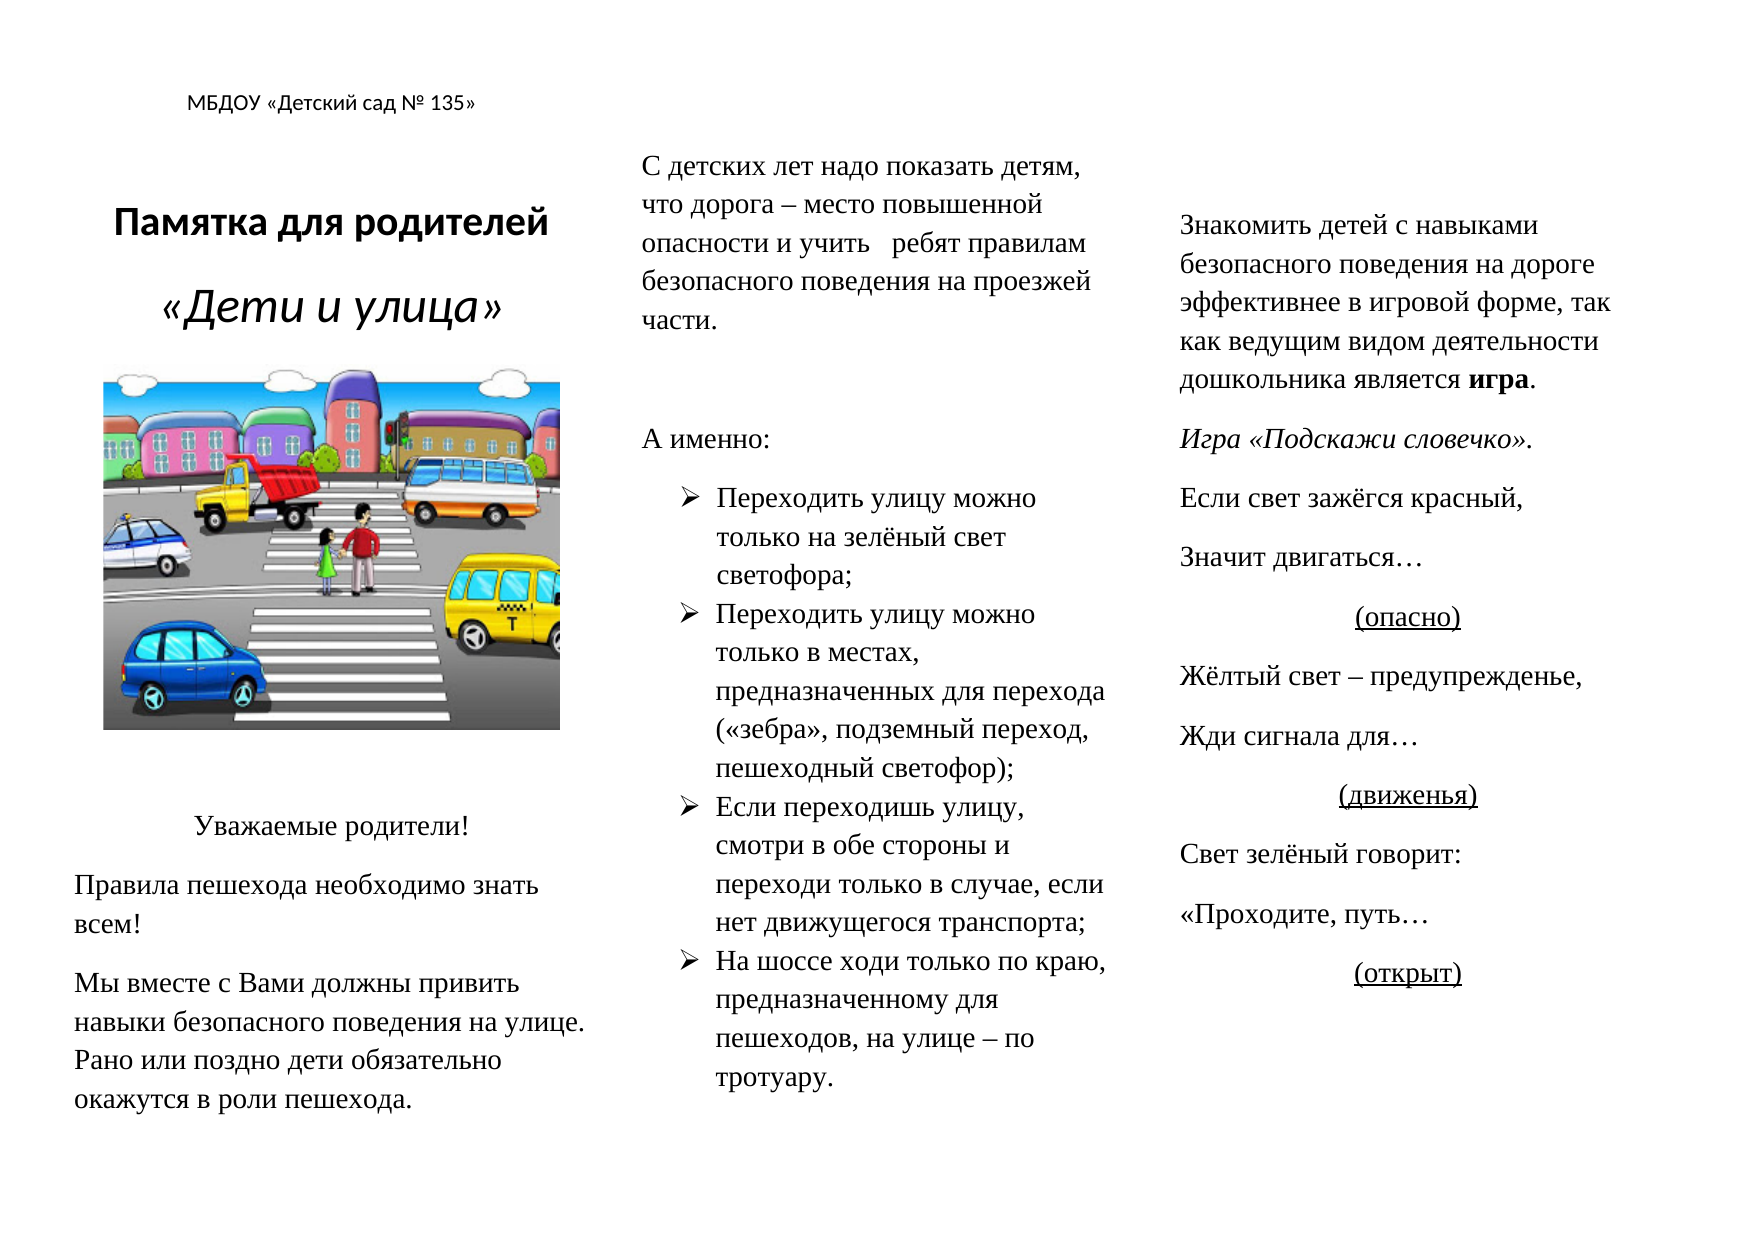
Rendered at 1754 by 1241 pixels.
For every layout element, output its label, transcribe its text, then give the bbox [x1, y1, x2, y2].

list Если переходишь улицу, смотри в обе стороны и переходи только в случае, если нет движущегося транспорта; [678, 789, 1112, 938]
list Переходить улицу можно только на зелёный свет светофора; [679, 480, 1112, 591]
text (открыт) [1179, 955, 1636, 989]
text «Проходите, путь… [1179, 896, 1636, 929]
text Значит двигаться… [1179, 539, 1636, 573]
text Игра «Подскажи словечко». [1179, 421, 1636, 454]
list На шоссе ходи только по краю, предназначенному для пешеходов, на улице – по тротуару. [678, 943, 1112, 1092]
text Свет зелёный говорит: [1179, 836, 1636, 870]
text Уважаемые родители! [74, 808, 589, 842]
text Если свет зажёгся красный, [1179, 480, 1636, 514]
text Правила пешехода необходимо знать всем! [74, 867, 589, 939]
picture [103, 364, 560, 730]
text А именно: [641, 421, 1112, 454]
text (опасно) [1179, 599, 1636, 632]
text Жёлтый свет – предупрежденье, [1179, 658, 1636, 692]
text С детских лет надо показать детям, что дорога – место повышенной опасности и учить ребят правилам безопасного поведения на проезжей части. [641, 148, 1112, 336]
text Мы вместе с Вами должны привить навыки безопасного поведения на улице. Рано или поздно дети обязательно окажутся в роли пешехода. [74, 965, 589, 1114]
text «Дети и улица» [74, 274, 589, 335]
text Жди сигнала для… [1179, 718, 1636, 751]
text МБДОУ «Детский сад № 135» [74, 88, 589, 117]
text Знакомить детей с навыками безопасного поведения на дороге эффективнее в игровой форме, так как ведущим видом деятельности дошкольника является игра. [1179, 207, 1636, 395]
text Памятка для родителей [74, 194, 589, 245]
list Переходить улицу можно только в местах, предназначенных для перехода («зебра», подземный переход, пешеходный светофор); [678, 596, 1112, 784]
text (движенья) [1179, 777, 1636, 811]
